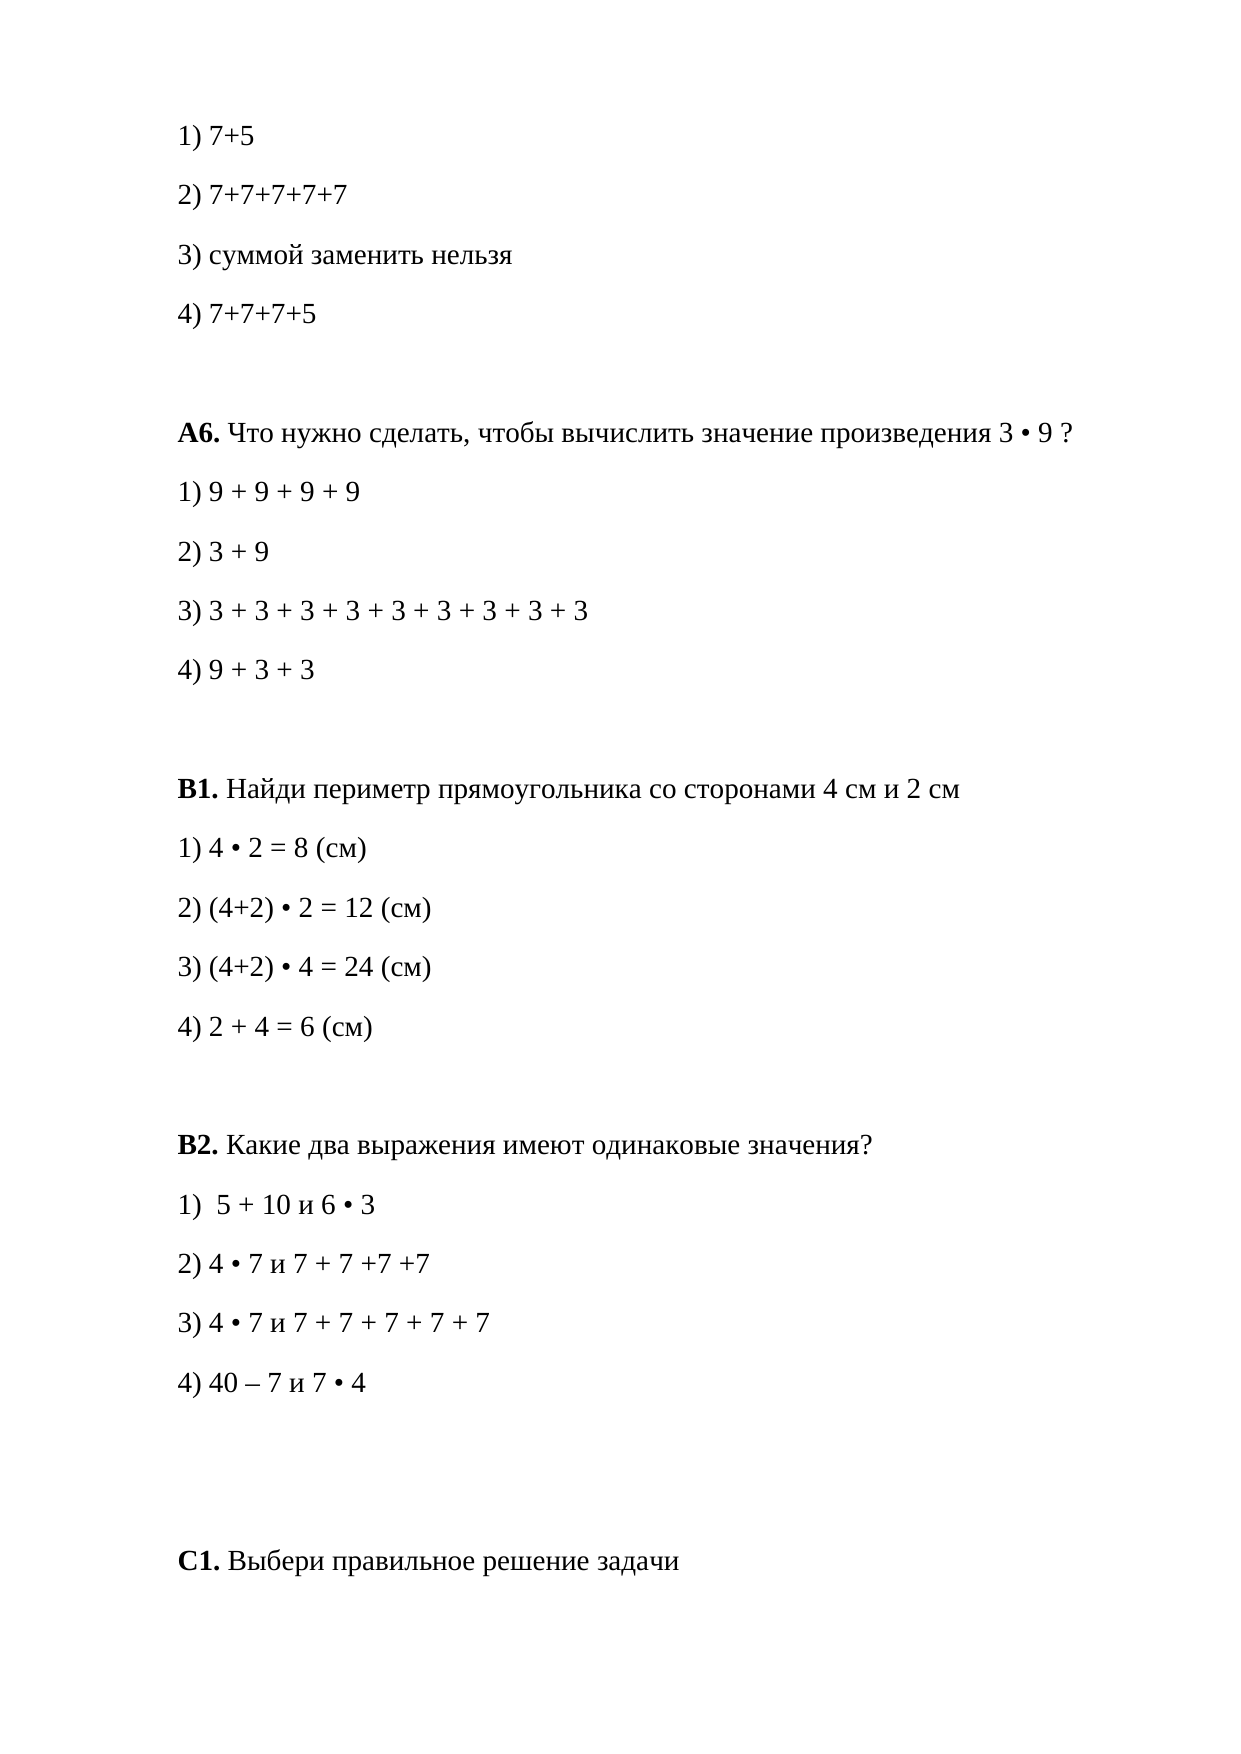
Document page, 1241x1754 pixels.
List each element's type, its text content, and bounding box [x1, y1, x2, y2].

text 4) 40 – 7 и 7 • 4 [177, 1365, 1152, 1398]
text 2) 7+7+7+7+7 [177, 177, 1152, 211]
text 1) 5 + 10 и 6 • 3 [177, 1187, 1152, 1220]
text В1. Найди периметр прямоугольника со сторонами 4 см и 2 см [177, 771, 1152, 805]
text 3) 4 • 7 и 7 + 7 + 7 + 7 + 7 [177, 1306, 1152, 1339]
text 3) 3 + 3 + 3 + 3 + 3 + 3 + 3 + 3 + 3 [177, 593, 1152, 627]
text А6. Что нужно сделать, чтобы вычислить значение произведения 3 • 9 ? [177, 415, 1152, 448]
text 2) 3 + 9 [177, 534, 1152, 567]
text 4) 7+7+7+5 [177, 296, 1152, 330]
text 3) (4+2) • 4 = 24 (см) [177, 949, 1152, 983]
text 2) (4+2) • 2 = 12 (см) [177, 890, 1152, 923]
text 1) 7+5 [177, 118, 1152, 152]
text 1) 4 • 2 = 8 (см) [177, 831, 1152, 864]
text 1) 9 + 9 + 9 + 9 [177, 474, 1152, 508]
text В2. Какие два выражения имеют одинаковые значения? [177, 1127, 1152, 1161]
text 4) 9 + 3 + 3 [177, 652, 1152, 686]
text 2) 4 • 7 и 7 + 7 +7 +7 [177, 1246, 1152, 1280]
text 3) суммой заменить нельзя [177, 237, 1152, 270]
text 4) 2 + 4 = 6 (см) [177, 1009, 1152, 1042]
text С1. Выбери правильное решение задачи [177, 1543, 1152, 1577]
